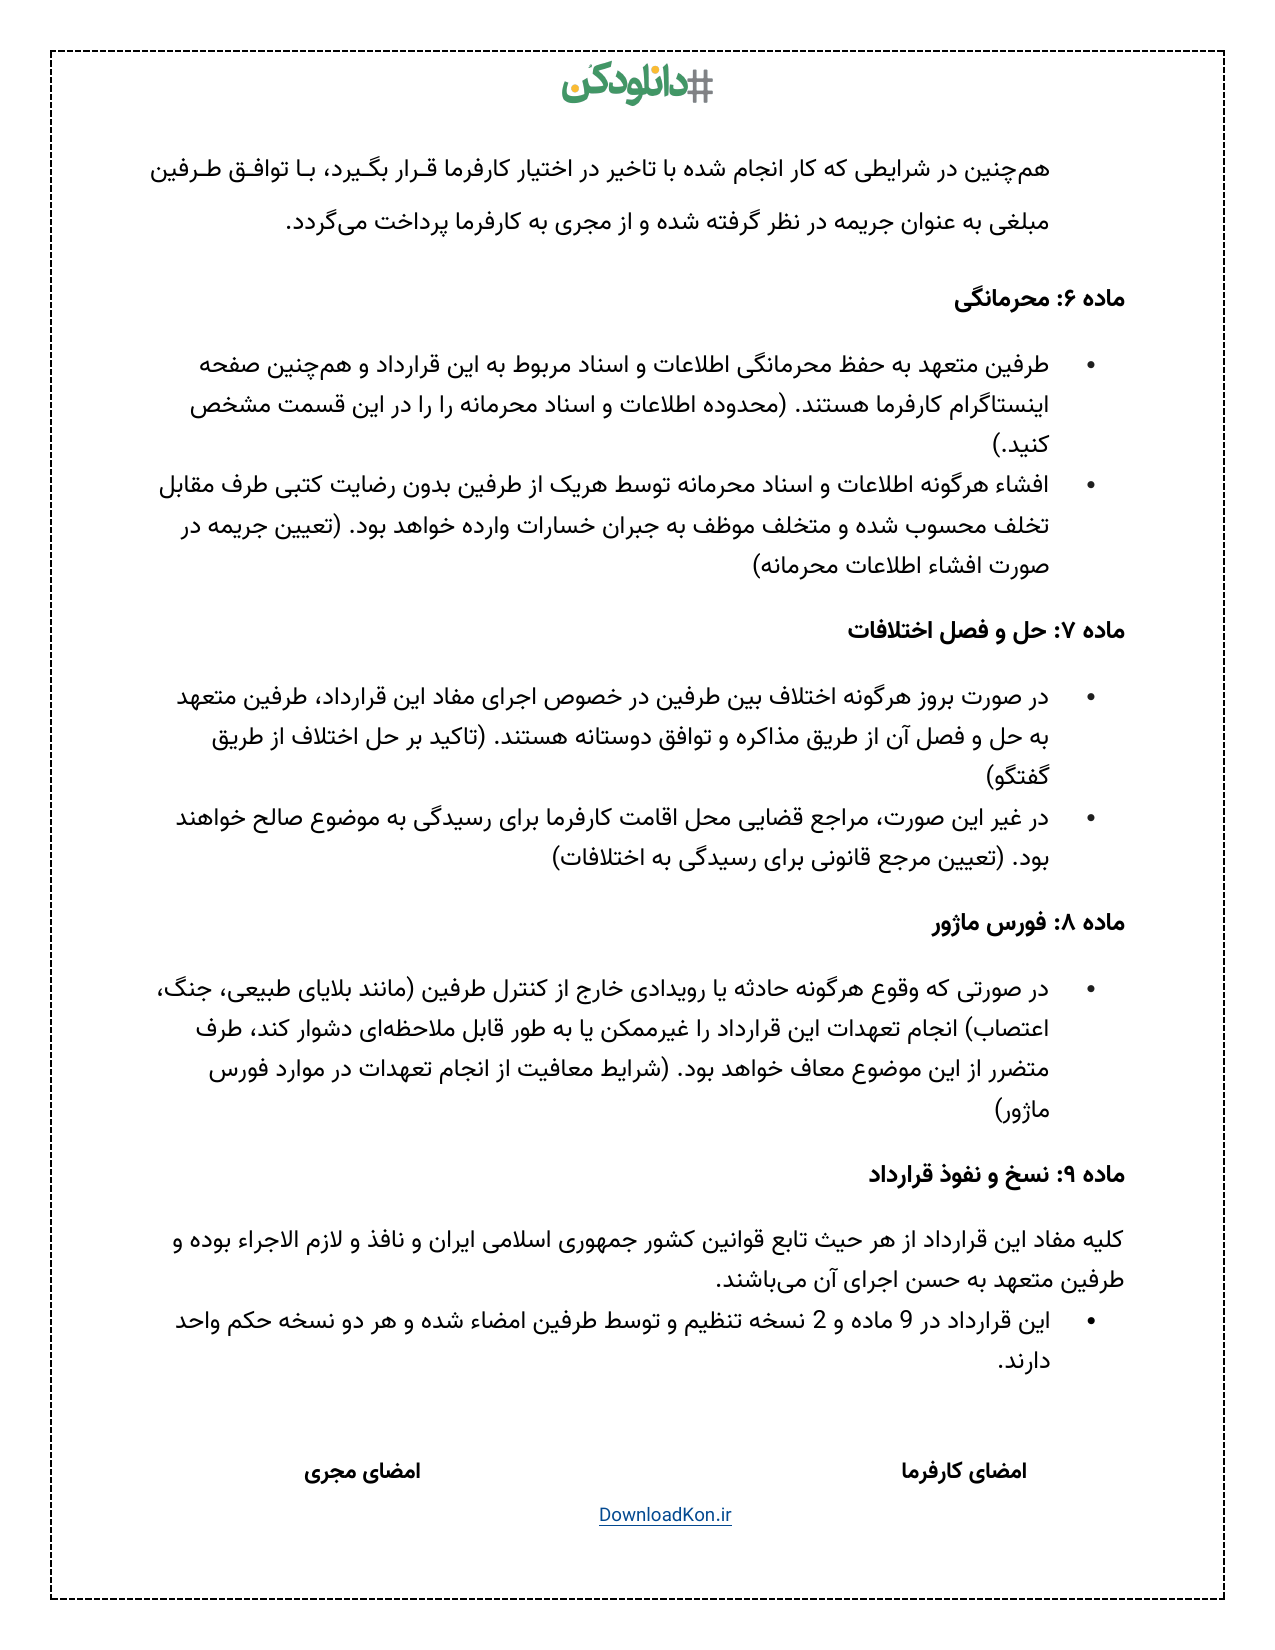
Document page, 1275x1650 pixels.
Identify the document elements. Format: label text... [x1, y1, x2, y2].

list در غیر این صورت، مراجع قضایی محل اقامت کارفرما برای رسیدگی به موضوع صالح خواهند بود. (تعیین مرجع قانونی برای رسیدگی به اختلافات) [150, 798, 1087, 879]
text کلیه مفاد این قرارداد از هر حیث تابع قوانین کشور جمهوری اسلامی ایران و نافذ و لازم الاجراء بوده و طرفین متعهد به حسن اجرای آن می‌باشند. [150, 1221, 1125, 1301]
list طرفین متعهد به حفظ محرمانگی اطلاعات و اسناد مربوط به این قرارداد و هم‌چنین صفحه اینستاگرام کارفرما هستند. (محدوده اطلاعات و اسناد محرمانه را را در این قسمت مشخص کنید.) [150, 345, 1087, 466]
list در صورت بروز هرگونه اختلاف بین طرفین در خصوص اجرای مفاد این قرارداد، طرفین متعهد به حل و فصل آن از طریق مذاکره و توافق دوستانه هستند. (تاکید بر حل اختلاف از طریق گفتگو) [150, 677, 1087, 798]
list این قرارداد در 9 ماده و 2 نسخه تنظیم و توسط طرفین امضاء شده و هر دو نسخه حکم واحد دارند. [150, 1301, 1088, 1382]
text ماده ۹: نسخ و نفوذ قرارداد [150, 1155, 1125, 1196]
text ماده ۸: فورس ماژور [150, 904, 1125, 944]
list در صورتی که وقوع هرگونه حادثه یا رویدادی خارج از کنترل طرفین (مانند بلایای طبیعی، جنگ، اعتصاب) انجام تعهدات این قرارداد را غیرممکن یا به طور قابل ملاحظه‌ای دشوار کند، طرف متضرر از این موضوع معاف خواهد بود. (شرایط معافیت از انجام تعهدات در موارد فورس ماژور) [150, 969, 1087, 1130]
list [150, 150, 1087, 243]
text ماده ۶: محرمانگی [150, 280, 1125, 320]
list افشاء هرگونه اطلاعات و اسناد محرمانه توسط هریک از طرفین بدون رضایت کتبی طرف مقابل تخلف محسوب شده و متخلف موظف به جبران خسارات وارده خواهد بود. (تعیین جریمه در صورت افشاء اطلاعات محرمانه) [150, 466, 1087, 587]
picture [560, 53, 715, 110]
text ماده ۷: حل و فصل اختلافات [150, 612, 1125, 652]
